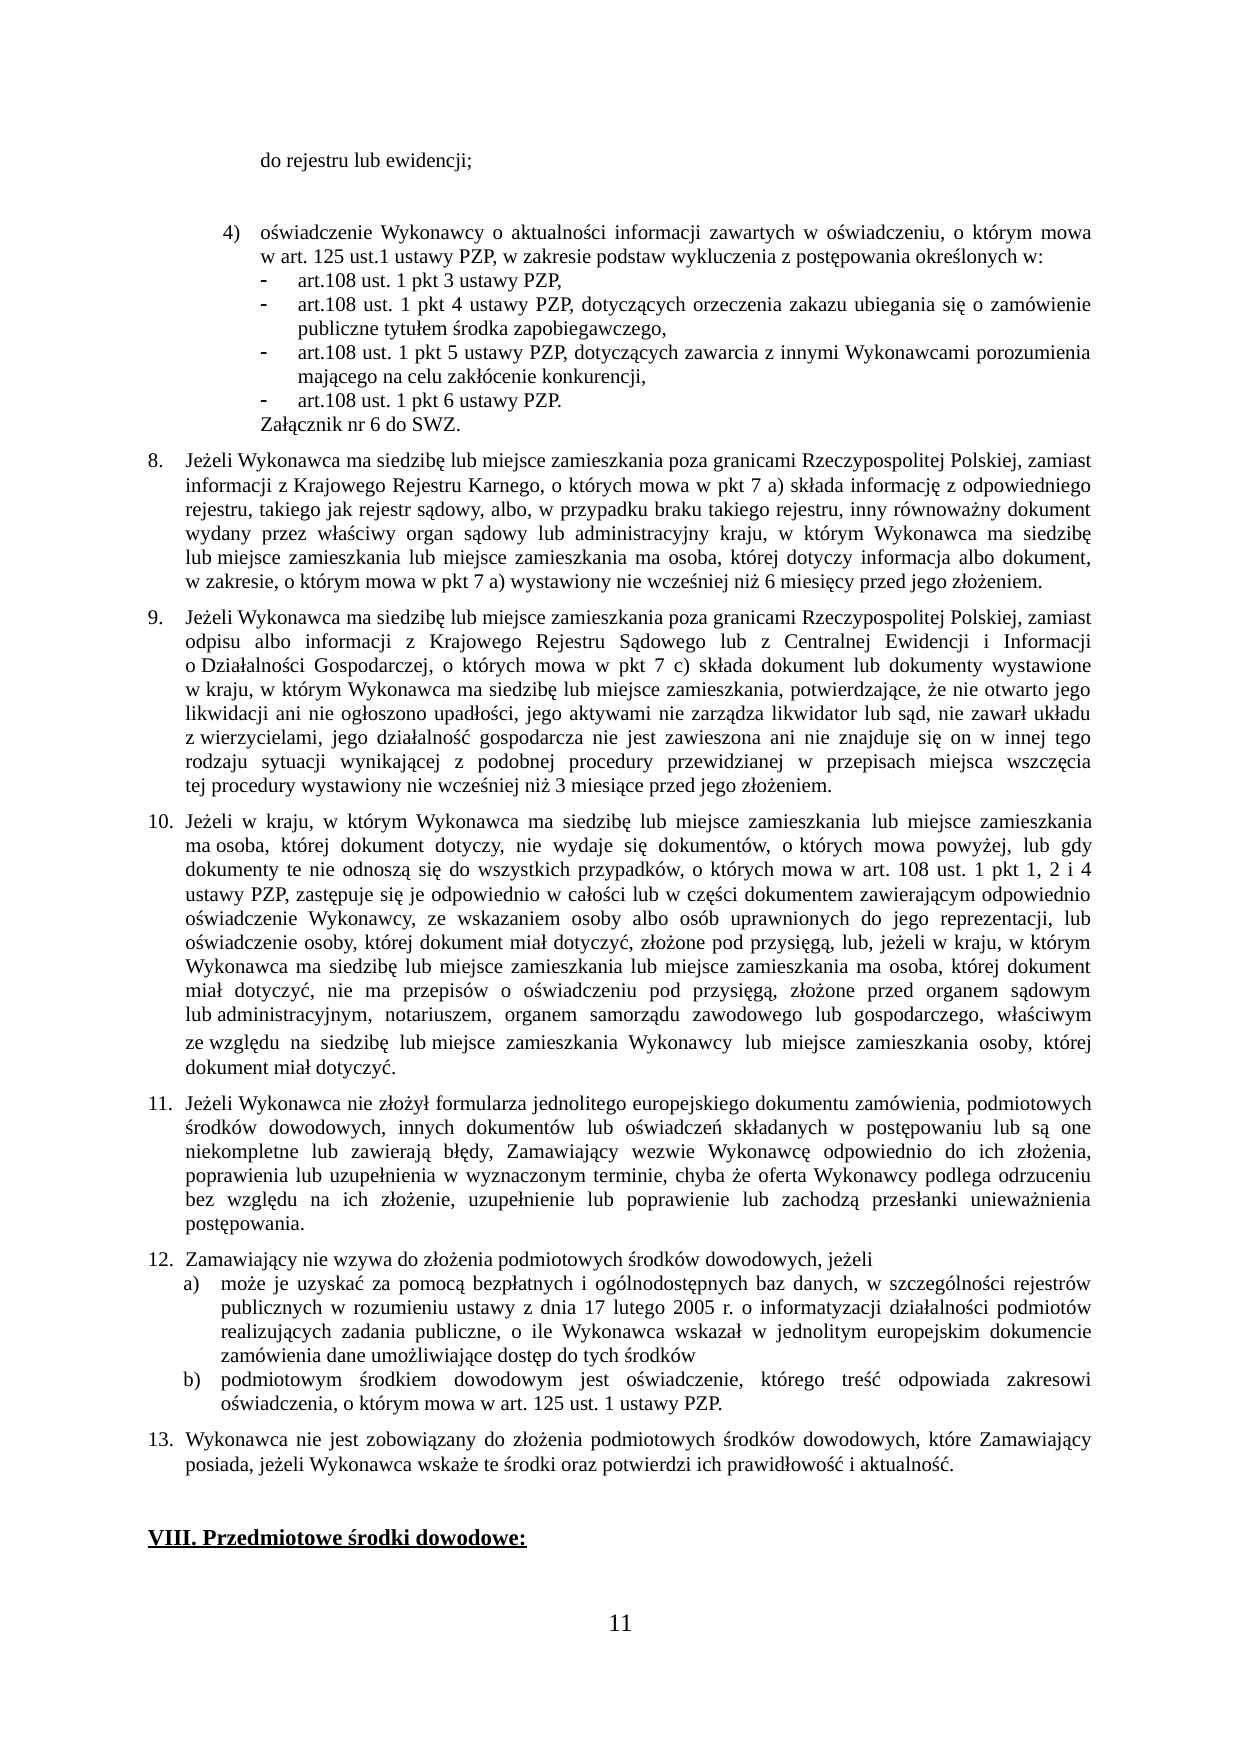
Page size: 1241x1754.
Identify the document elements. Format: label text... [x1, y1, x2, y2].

list Jeżeli Wykonawca ma siedzibę lub miejsce zamieszkania poza granicami Rzeczypospolitej Polskiej, zamiast informacji z Krajowego Rejestru Karnego, o których mowa w pkt 7 a) składa informację z odpowiedniego rejestru, takiego jak rejestr sądowy, albo, w przypadku braku takiego rejestru, inny równoważny dokument wydany przez właściwy organ sądowy lub administracyjny kraju, w którym Wykonawca ma siedzibę lub miejsce zamieszkania lub miejsce zamieszkania ma osoba, której dotyczy informacja albo dokument, w zakresie, o którym mowa w pkt 7 a) wystawiony nie wcześniej niż 6 miesięcy przed jego złożeniem. [148, 448, 1092, 593]
list art.108 ust. 1 pkt 6 ustawy PZP. [260, 388, 1092, 412]
list Jeżeli Wykonawca ma siedzibę lub miejsce zamieszkania poza granicami Rzeczypospolitej Polskiej, zamiast odpisu albo informacji z Krajowego Rejestru Sądowego lub z Centralnej Ewidencji i Informacji o Działalności Gospodarczej, o których mowa w pkt 7 c) składa dokument lub dokumenty wystawione w kraju, w którym Wykonawca ma siedzibę lub miejsce zamieszkania, potwierdzające, że nie otwarto jego likwidacji ani nie ogłoszono upadłości, jego aktywami nie zarządza likwidator lub sąd, nie zawarł układu z wierzycielami, jego działalność gospodarcza nie jest zawieszona ani nie znajduje się on w innej tego rodzaju sytuacji wynikającej z podobnej procedury przewidzianej w przepisach miejsca wszczęcia tej procedury wystawiony nie wcześniej niż 3 miesiące przed jego złożeniem. [148, 605, 1092, 797]
list Wykonawca nie jest zobowiązany do złożenia podmiotowych środków dowodowych, które Zamawiający posiada, jeżeli Wykonawca wskaże te środki oraz potwierdzi ich prawidłowość i aktualność. [148, 1427, 1092, 1476]
text Załącznik nr 6 do SWZ. [260, 412, 1092, 436]
list art.108 ust. 1 pkt 5 ustawy PZP, dotyczących zawarcia z innymi Wykonawcami porozumienia mającego na celu zakłócenie konkurencji, [260, 340, 1092, 388]
list art.108 ust. 1 pkt 3 ustawy PZP, [260, 268, 1092, 292]
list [223, 148, 1092, 172]
text VIII. Przedmiotowe środki dowodowe: [148, 1524, 1092, 1550]
list Jeżeli Wykonawca nie złożył formularza jednolitego europejskiego dokumentu zamówienia, podmiotowych środków dowodowych, innych dokumentów lub oświadczeń składanych w postępowaniu lub są one niekompletne lub zawierają błędy, Zamawiający wezwie Wykonawcę odpowiednio do ich złożenia, poprawienia lub uzupełnienia w wyznaczonym terminie, chyba że oferta Wykonawcy podlega odrzuceniu bez względu na ich złożenie, uzupełnienie lub poprawienie lub zachodzą przesłanki unieważnienia postępowania. [148, 1091, 1092, 1235]
list może je uzyskać za pomocą bezpłatnych i ogólnodostępnych baz danych, w szczególności rejestrów publicznych w rozumieniu ustawy z dnia 17 lutego 2005 r. o informatyzacji działalności podmiotów realizujących zadania publiczne, o ile Wykonawca wskazał w jednolitym europejskim dokumencie zamówienia dane umożliwiające dostęp do tych środków [183, 1271, 1092, 1367]
list Jeżeli w kraju, w którym Wykonawca ma siedzibę lub miejsce zamieszkania lub miejsce zamieszkania ma osoba, której dokument dotyczy, nie wydaje się dokumentów, o których mowa powyżej, lub gdy dokumenty te nie odnoszą się do wszystkich przypadków, o których mowa w art. 108 ust. 1 pkt 1, 2 i 4 ustawy PZP, zastępuje się je odpowiednio w całości lub w części dokumentem zawierającym odpowiednio oświadczenie Wykonawcy, ze wskazaniem osoby albo osób uprawnionych do jego reprezentacji, lub oświadczenie osoby, której dokument miał dotyczyć, złożone pod przysięgą, lub, jeżeli w kraju, w którym Wykonawca ma siedzibę lub miejsce zamieszkania lub miejsce zamieszkania ma osoba, której dokument miał dotyczyć, nie ma przepisów o oświadczeniu pod przysięgą, złożone przed organem sądowym lub administracyjnym, notariuszem, organem samorządu zawodowego lub gospodarczego, właściwym ze względu na siedzibę lub miejsce zamieszkania Wykonawcy lub miejsce zamieszkania osoby, której dokument miał dotyczyć. [148, 809, 1092, 1079]
list Zamawiający nie wzywa do złożenia podmiotowych środków dowodowych, jeżeli [148, 1247, 1092, 1271]
list oświadczenie Wykonawcy o aktualności informacji zawartych w oświadczeniu, o którym mowa w art. 125 ust.1 ustawy PZP, w zakresie podstaw wykluczenia z postępowania określonych w: [223, 220, 1092, 268]
list art.108 ust. 1 pkt 4 ustawy PZP, dotyczących orzeczenia zakazu ubiegania się o zamówienie publiczne tytułem środka zapobiegawczego, [260, 292, 1092, 340]
list podmiotowym środkiem dowodowym jest oświadczenie, którego treść odpowiada zakresowi oświadczenia, o którym mowa w art. 125 ust. 1 ustawy PZP. [183, 1367, 1092, 1415]
